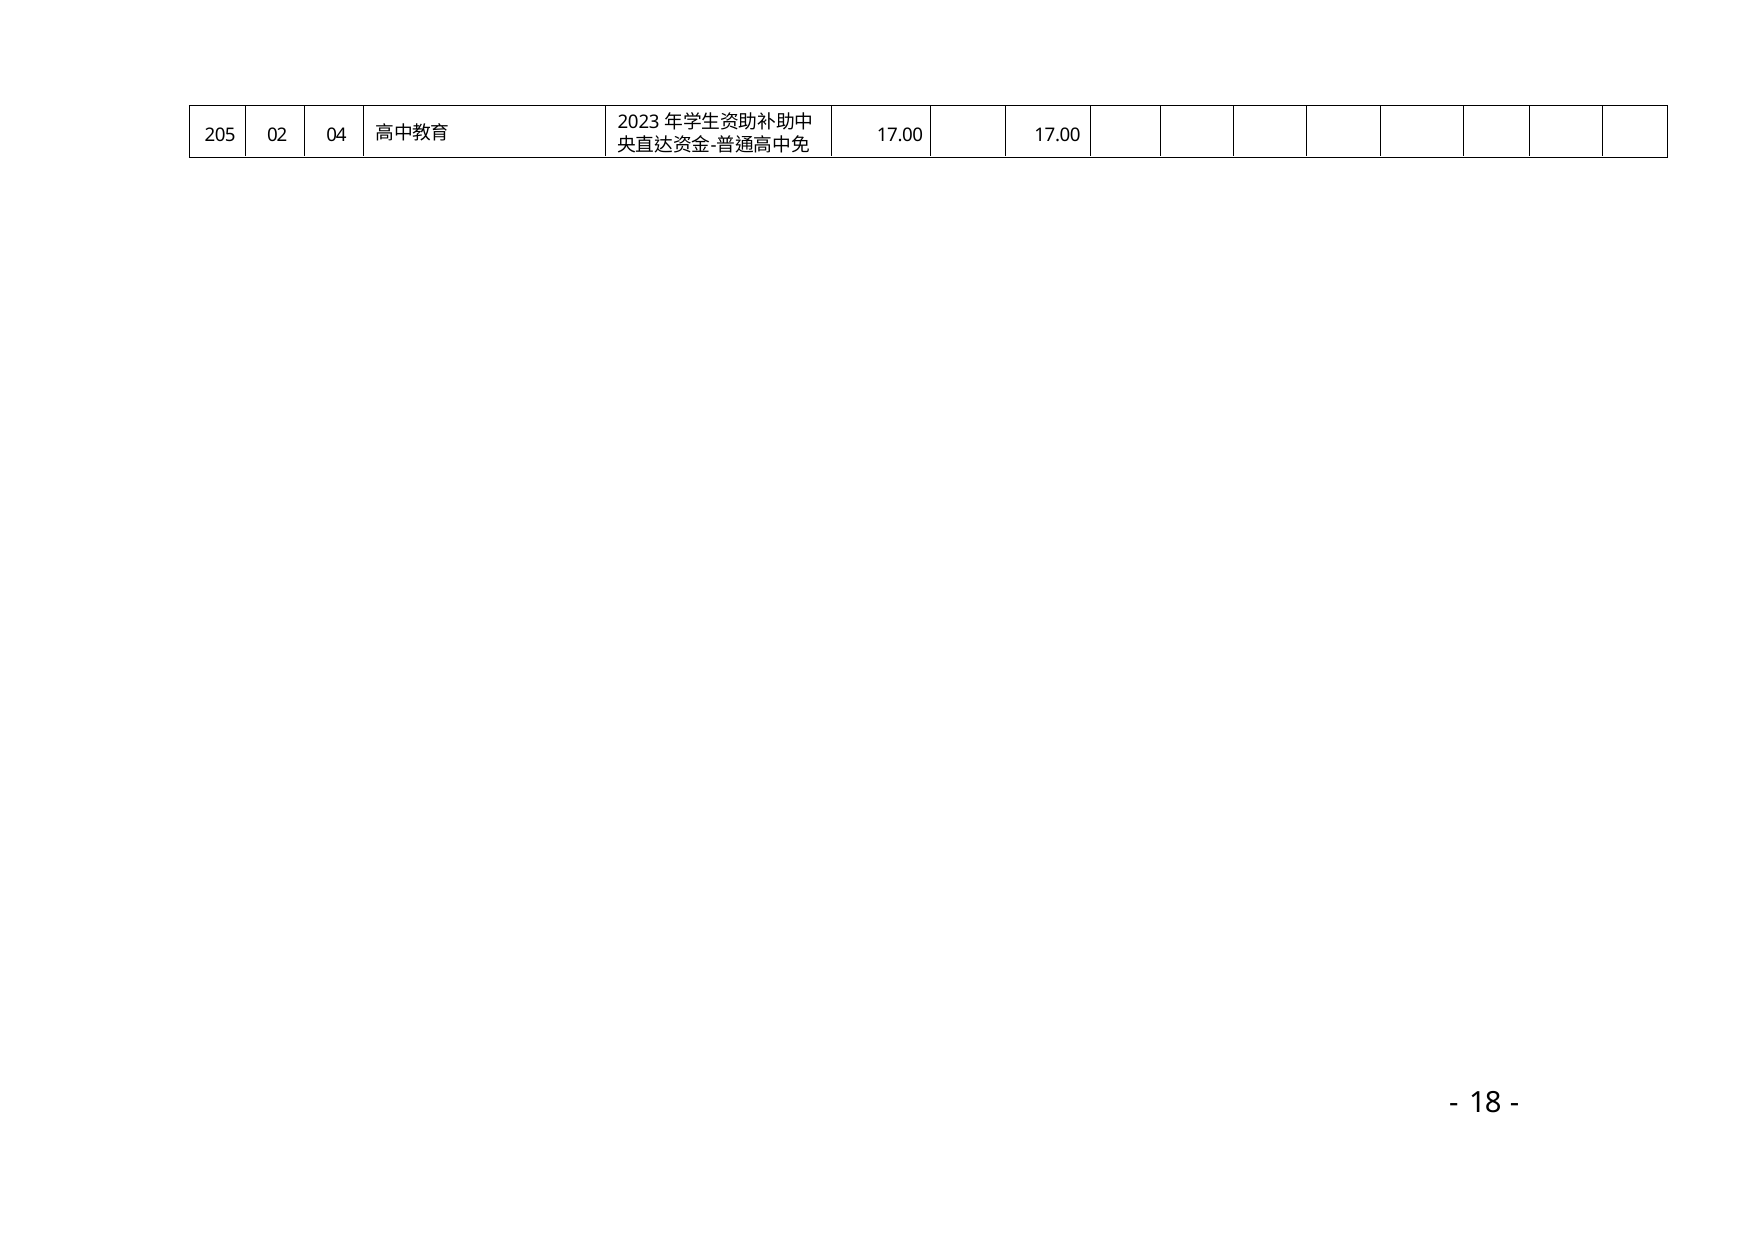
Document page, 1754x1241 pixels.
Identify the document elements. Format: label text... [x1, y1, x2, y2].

table_cell [1530, 106, 1602, 156]
table_cell [1091, 106, 1160, 156]
table_cell 205 [190, 106, 245, 156]
table_cell [1307, 106, 1380, 156]
table_cell [1234, 106, 1306, 156]
table_cell [931, 106, 1005, 156]
table_cell 高中教育 [364, 106, 605, 156]
table_cell 02 [246, 106, 304, 156]
table_cell 17.00 [1006, 106, 1090, 156]
table_cell 2023 年学生资助补助中 央直达资金-普通高中免 [606, 106, 831, 156]
table_cell [1161, 106, 1233, 156]
table_cell 17.00 [832, 106, 930, 156]
table_cell [1603, 106, 1667, 156]
table_cell 04 [305, 106, 363, 156]
table_cell [1381, 106, 1463, 156]
table_cell [1464, 106, 1529, 156]
